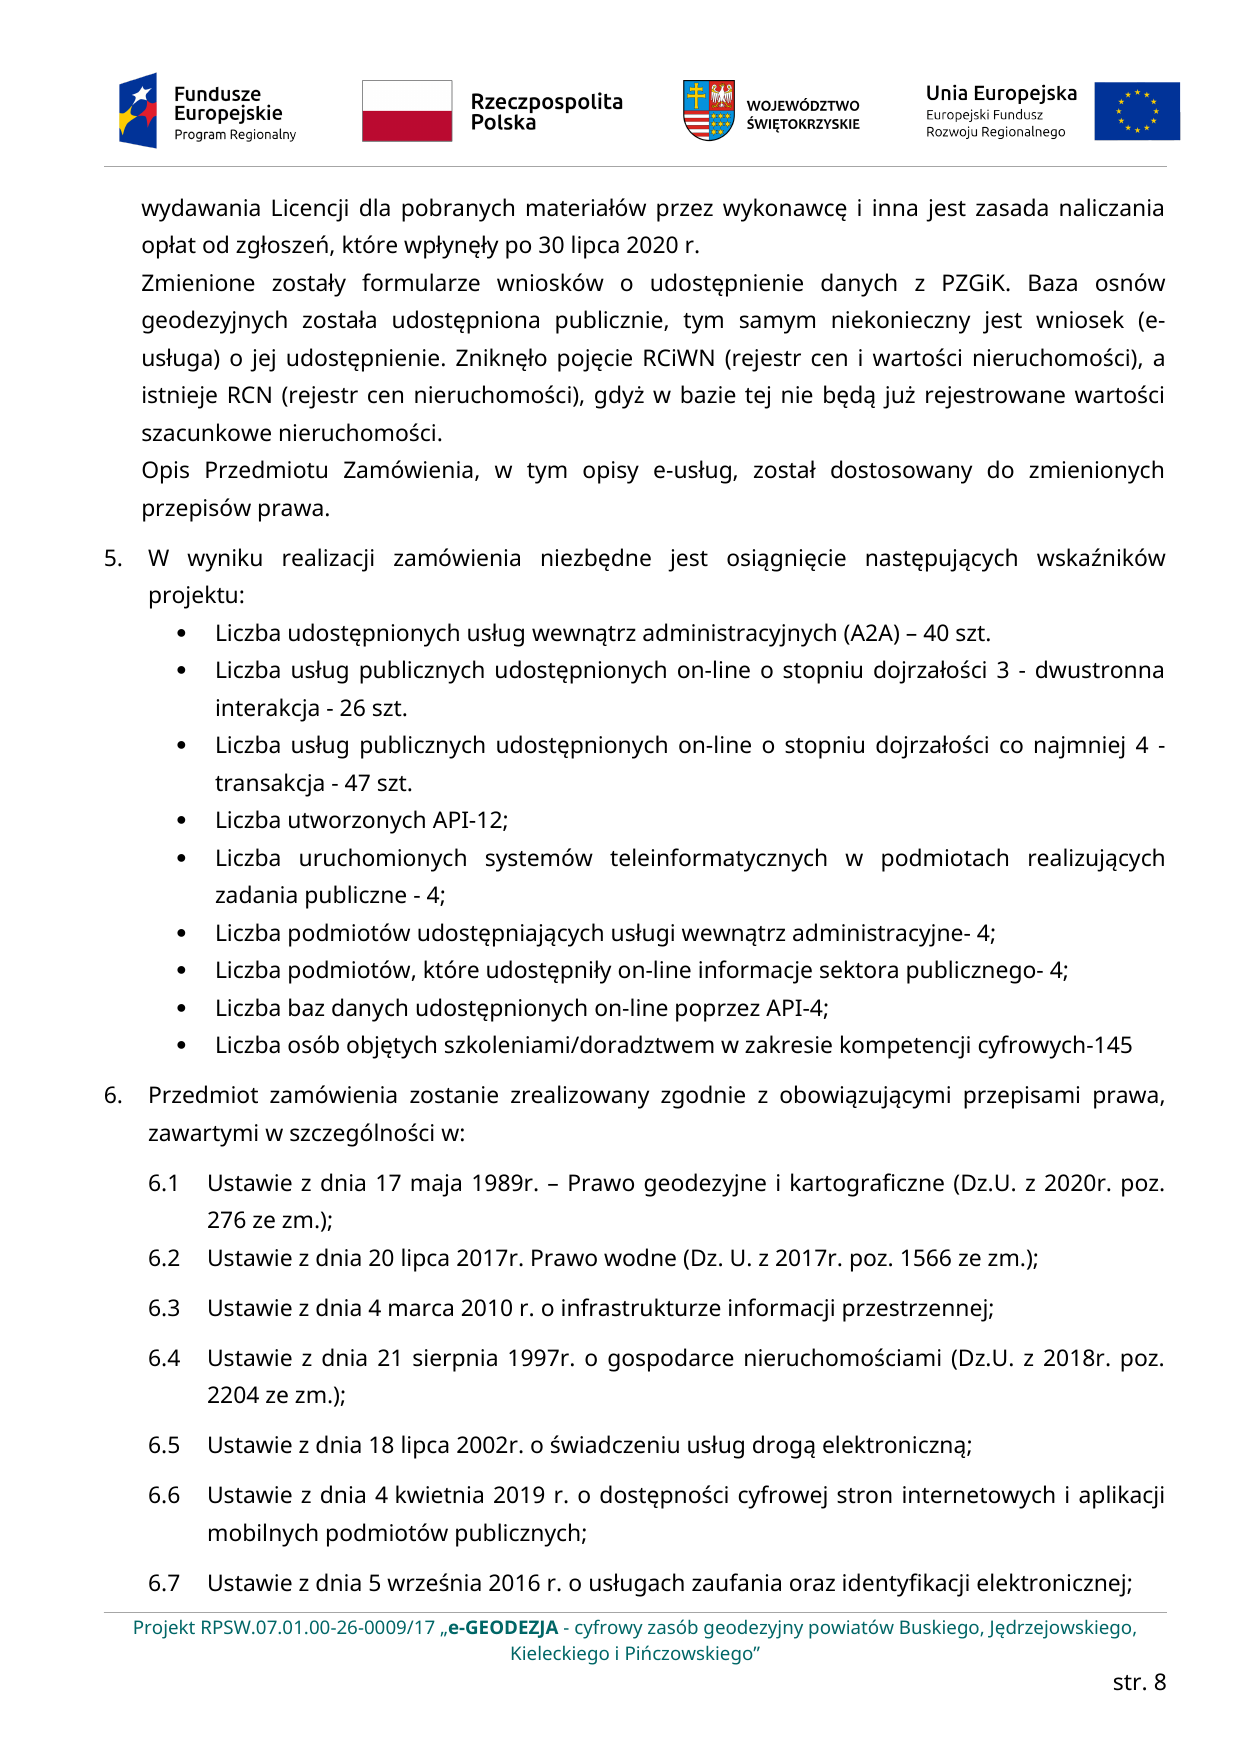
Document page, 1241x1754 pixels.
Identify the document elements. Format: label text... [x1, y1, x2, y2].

list Ustawie z dnia 5 września 2016 r. o usługach zaufania oraz identyfikacji elektronicznej; [148, 1567, 1167, 1598]
list Liczba osób objętych szkoleniami/doradztwem w zakresie kompetencji cyfrowych-145 [177, 1029, 1167, 1060]
list Ustawie z dnia 21 sierpnia 1997r. o gospodarce nieruchomościami (Dz.U. z 2018r. poz. 2204 ze zm.); [148, 1342, 1167, 1410]
list Ustawie z dnia 18 lipca 2002r. o świadczeniu usług drogą elektroniczną; [148, 1429, 1167, 1460]
list Opis Przedmiotu Zamówienia, w tym opisy e-usług, został dostosowany do zmienionych przepisów prawa. [141, 454, 1167, 523]
list Liczba utworzonych API-12; [177, 804, 1167, 835]
list W wyniku realizacji zamówienia niezbędne jest osiągnięcie następujących wskaźników projektu: [103, 542, 1167, 610]
list Ustawie z dnia 17 maja 1989r. – Prawo geodezyjne i kartograficzne (Dz.U. z 2020r. poz. 276 ze zm.); [148, 1167, 1167, 1235]
list Zmienione zostały formularze wniosków o udostępnienie danych z PZGiK. Baza osnów geodezyjnych została udostępniona publicznie, tym samym niekonieczny jest wniosek (e-usługa) o jej udostępnienie. Zniknęło pojęcie RCiWN (rejestr cen i wartości nieruchomości), a istnieje RCN (rejestr cen nieruchomości), gdyż w bazie tej nie będą już rejestrowane wartości szacunkowe nieruchomości. [141, 267, 1167, 448]
list Liczba baz danych udostępnionych on-line poprzez API-4; [177, 992, 1167, 1023]
list Przedmiot zamówienia zostanie zrealizowany zgodnie z obowiązującymi przepisami prawa, zawartymi w szczególności w: [103, 1079, 1167, 1148]
picture [103, 59, 1196, 164]
list Ustawie z dnia 4 marca 2010 r. o infrastrukturze informacji przestrzennej; [148, 1292, 1167, 1323]
list Liczba usług publicznych udostępnionych on-line o stopniu dojrzałości co najmniej 4 - transakcja - 47 szt. [177, 729, 1167, 798]
list Liczba udostępnionych usług wewnątrz administracyjnych (A2A) – 40 szt. [177, 617, 1167, 648]
list Liczba usług publicznych udostępnionych on-line o stopniu dojrzałości 3 - dwustronna interakcja - 26 szt. [177, 654, 1167, 723]
list Ustawie z dnia 4 kwietnia 2019 r. o dostępności cyfrowej stron internetowych i aplikacji mobilnych podmiotów publicznych; [148, 1479, 1167, 1548]
list Liczba podmiotów udostępniających usługi wewnątrz administracyjne- 4; [177, 917, 1167, 948]
list Ustawie z dnia 20 lipca 2017r. Prawo wodne (Dz. U. z 2017r. poz. 1566 ze zm.); [148, 1242, 1167, 1273]
list Liczba podmiotów, które udostępniły on-line informacje sektora publicznego- 4; [177, 954, 1167, 985]
list Liczba uruchomionych systemów teleinformatycznych w podmiotach realizujących zadania publiczne - 4; [177, 842, 1167, 910]
